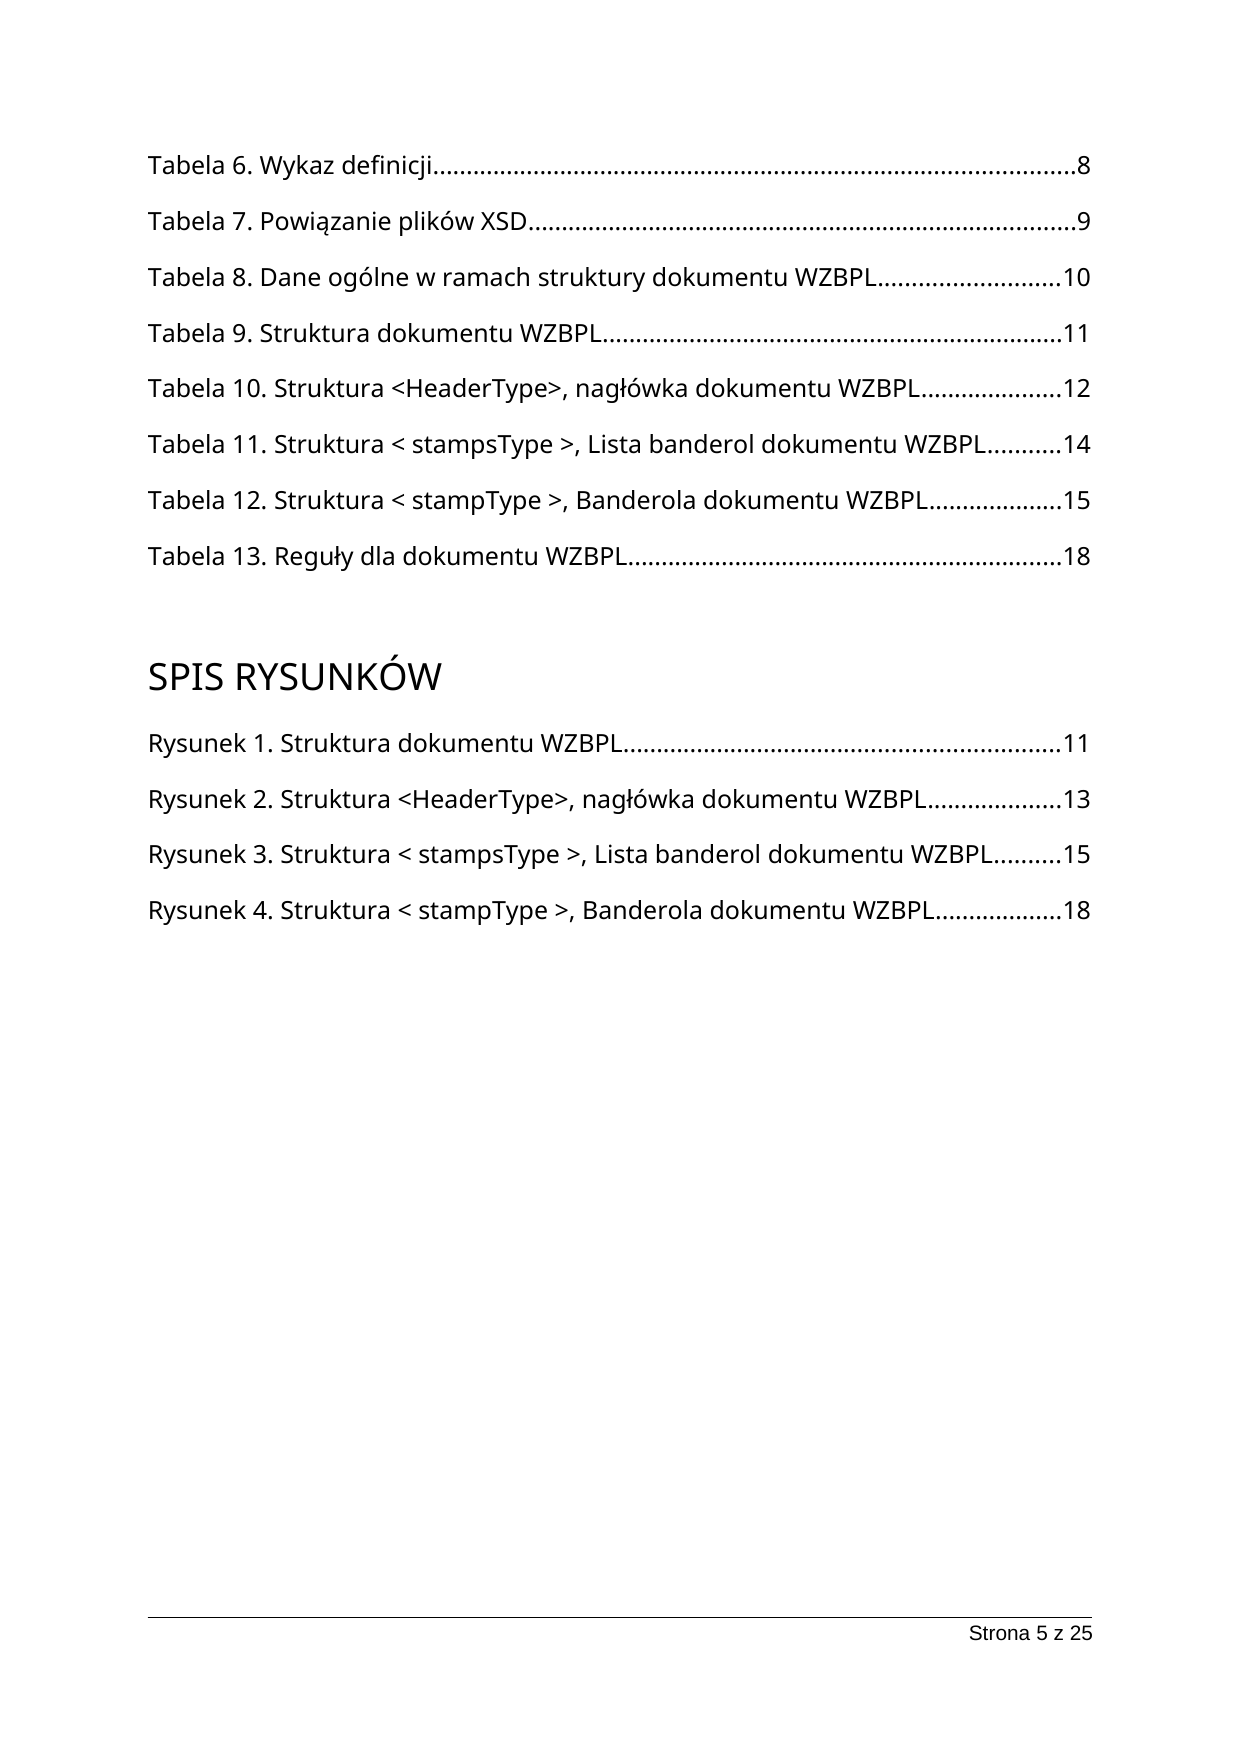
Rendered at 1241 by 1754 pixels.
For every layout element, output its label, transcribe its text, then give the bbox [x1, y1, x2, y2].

text Rysunek 3. Struktura < stampsType >, Lista banderol dokumentu WZBPL 15 [148, 837, 1092, 871]
text Rysunek 1. Struktura dokumentu WZBPL 11 [148, 726, 1092, 759]
text Tabela 13. Reguły dla dokumentu WZBPL. 18 [148, 538, 1092, 573]
text Tabela 9. Struktura dokumentu WZBPL 11 [148, 315, 1092, 349]
text Tabela 12. Struktura < stampType >, Banderola dokumentu WZBPL 15 [148, 483, 1092, 517]
text Tabela 7. Powiązanie plików XSD 9 [148, 203, 1092, 238]
text Tabela 6. Wykaz definicji 8 [148, 148, 1092, 182]
text Rysunek 4. Struktura < stampType >, Banderola dokumentu WZBPL 18 [148, 893, 1092, 927]
text Rysunek 2. Struktura <HeaderType>, nagłówka dokumentu WZBPL 13 [148, 781, 1092, 815]
text Tabela 8. Dane ogólne w ramach struktury dokumentu WZBPL 10 [148, 259, 1092, 293]
text SPIS RYSUNKÓW [148, 650, 1092, 701]
text Tabela 11. Struktura < stampsType >, Lista banderol dokumentu WZBPL 14 [148, 427, 1092, 461]
text Tabela 10. Struktura <HeaderType>, nagłówka dokumentu WZBPL 12 [148, 371, 1092, 405]
